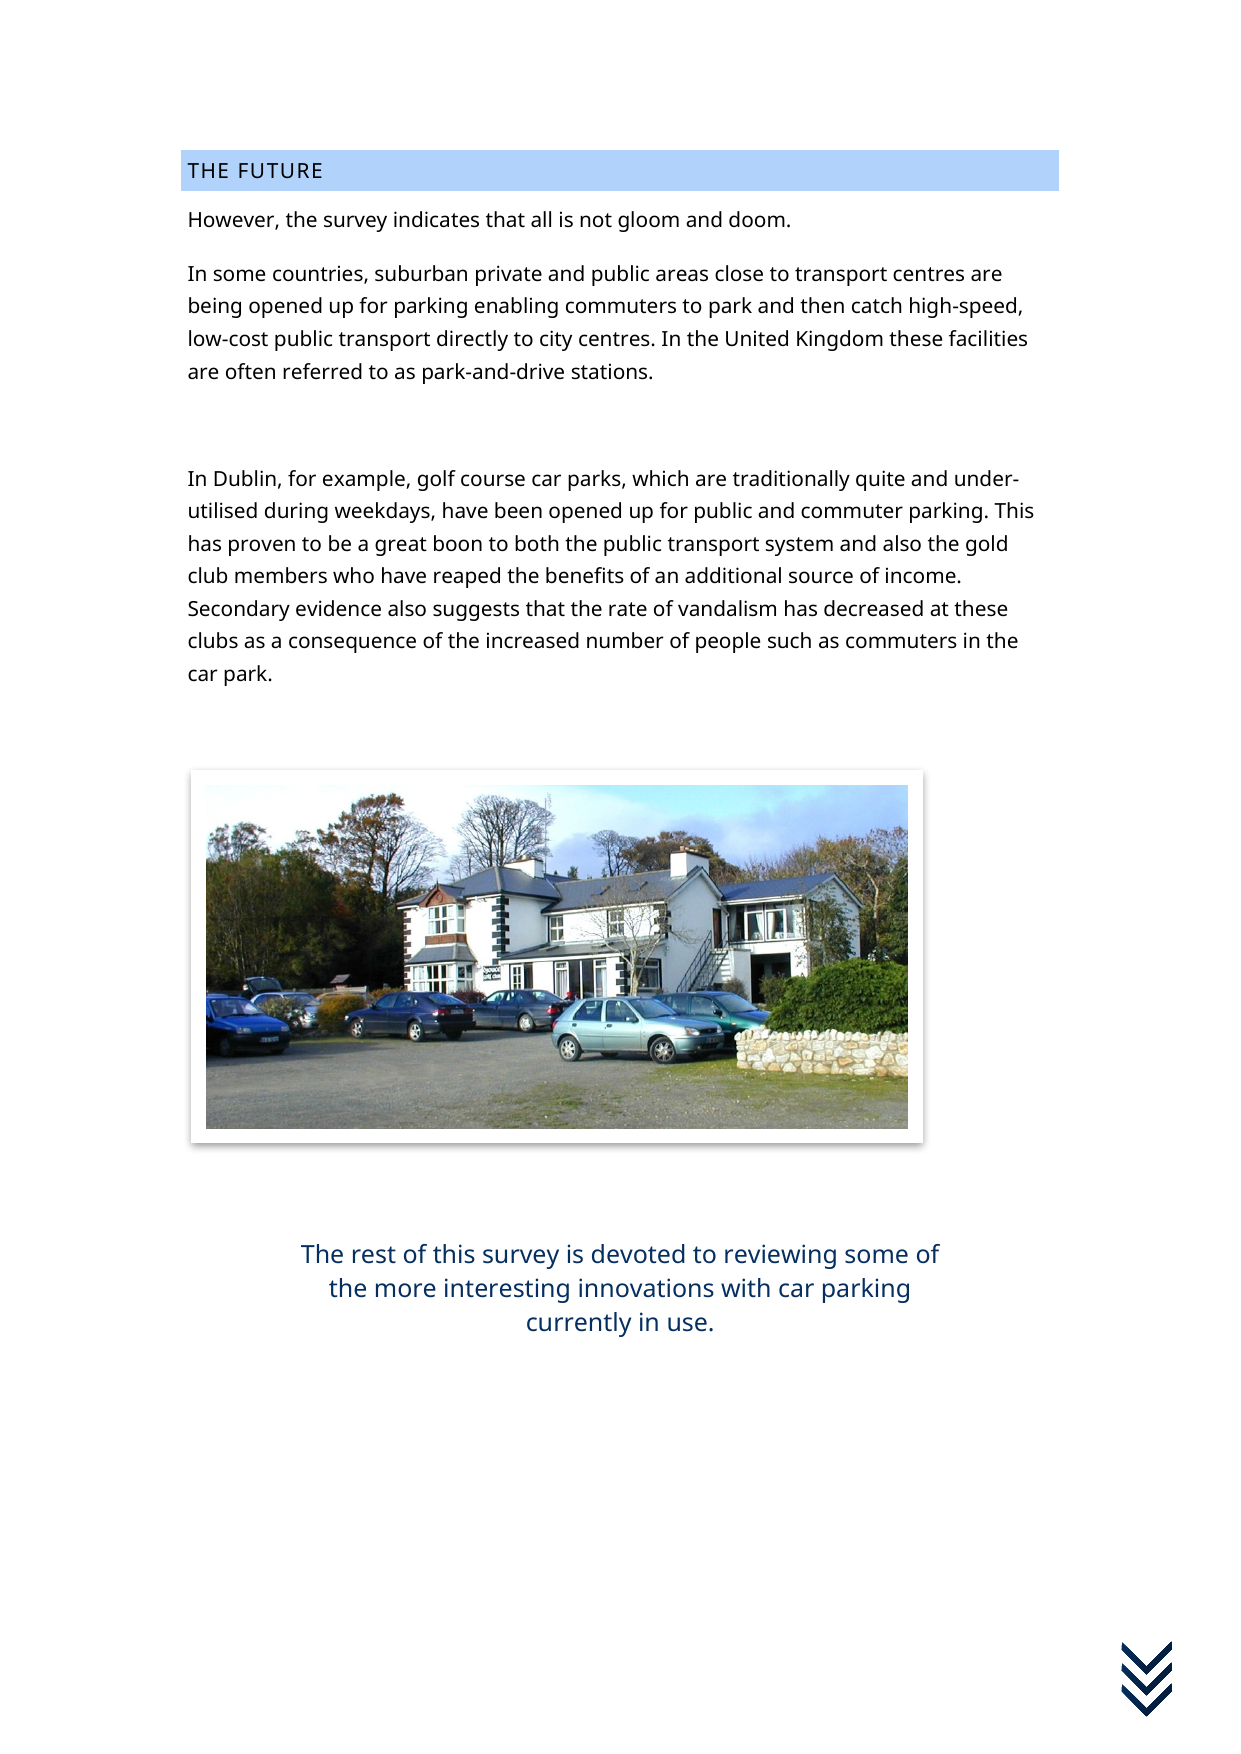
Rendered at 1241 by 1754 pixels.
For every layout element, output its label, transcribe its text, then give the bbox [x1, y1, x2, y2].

subtitle The Future [187, 156, 1053, 185]
text The rest of this survey is devoted to reviewing some of the more interesting innovations with car parking currently in use. [300, 1236, 941, 1338]
text In Dublin, for example, golf course car parks, which are traditionally quite and under-utilised during weekdays, have been opened up for public and commuter parking. This has proven to be a great boon to both the public transport system and also the gold club members who have reaped the benefits of an additional source of income. Secondary evidence also suggests that the rate of vandalism has decreased at these clubs as a consequence of the increased number of people such as commuters in the car park. [187, 464, 1053, 688]
text However, the survey indicates that all is not gloom and doom. [187, 206, 1053, 234]
picture [206, 785, 908, 1129]
text In some countries, suburban private and public areas close to transport centres are being opened up for parking enabling commuters to park and then catch high-speed, low-cost public transport directly to city centres. In the United Kingdom these facilities are often referred to as park-and-drive stations. [187, 259, 1053, 385]
